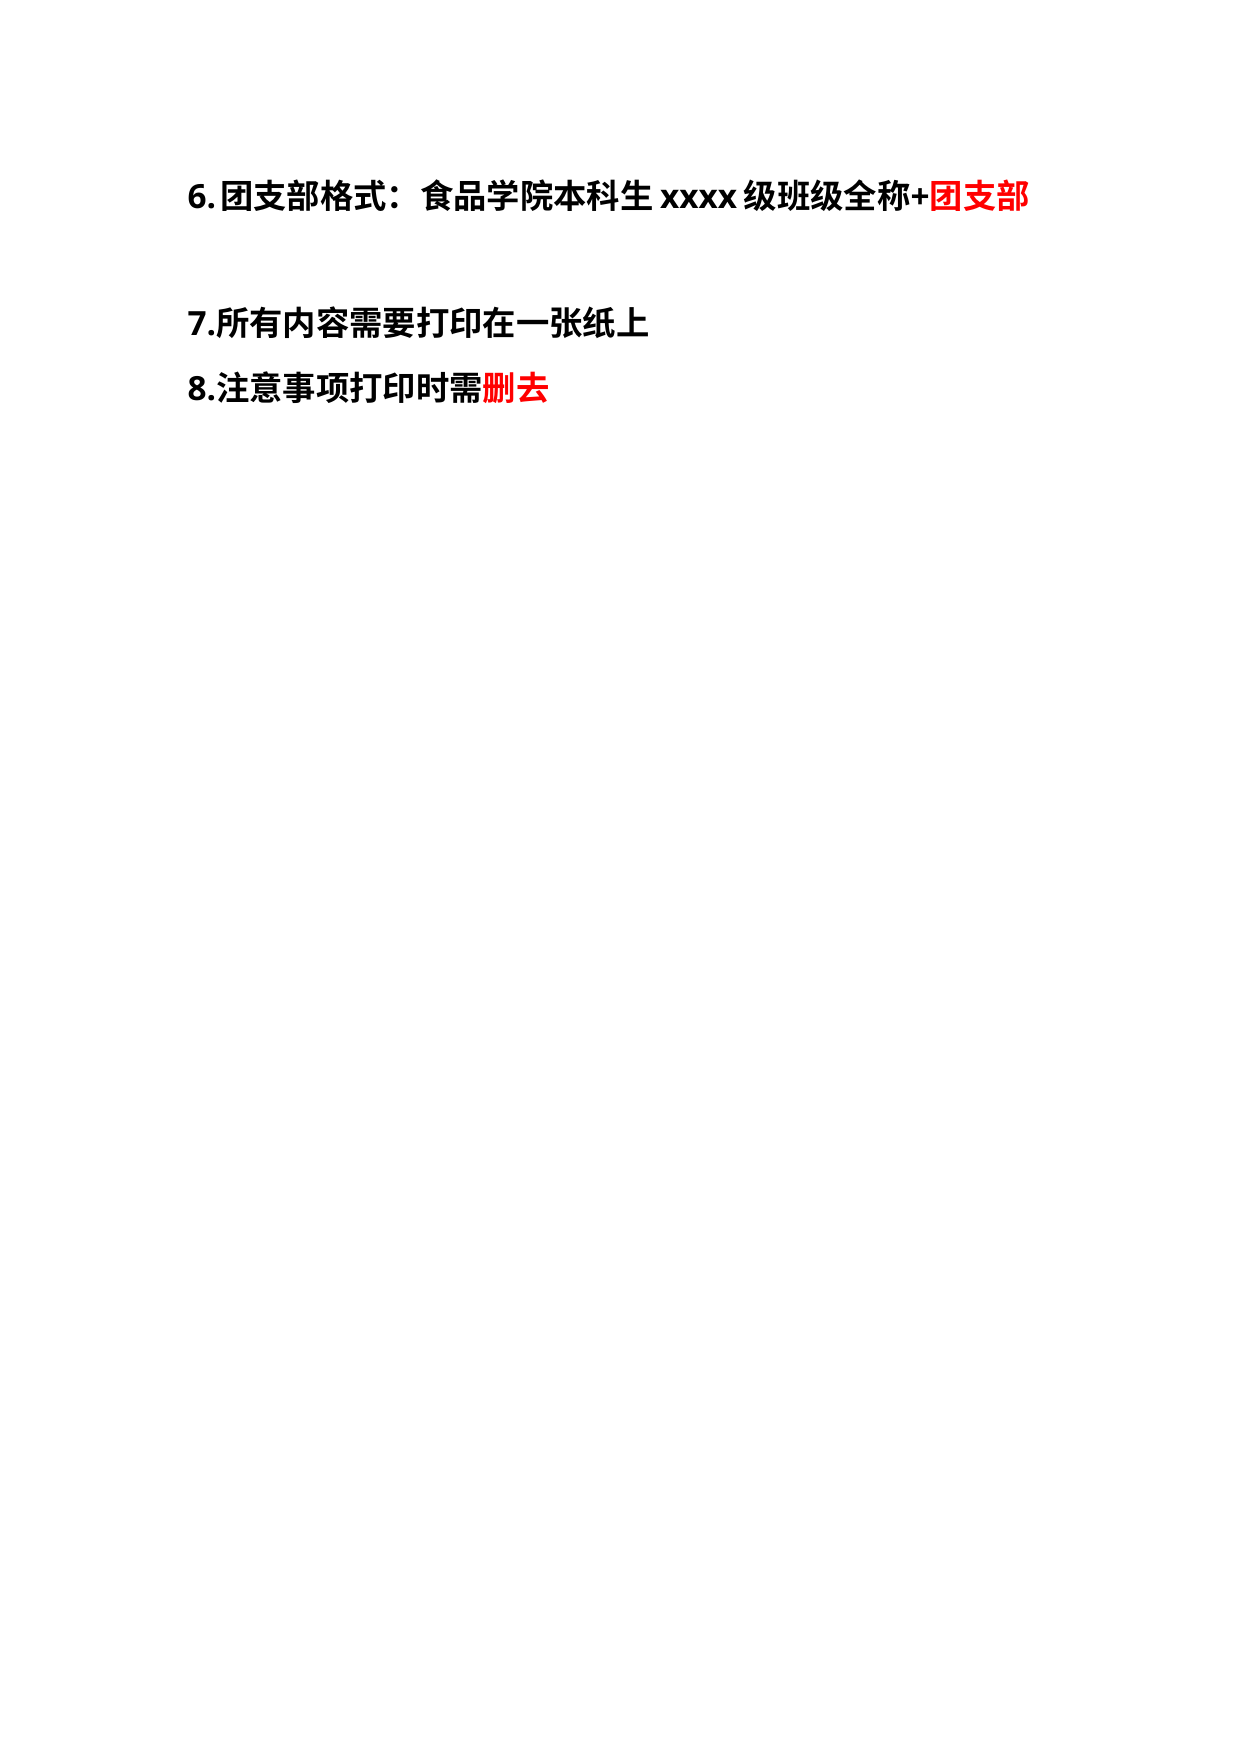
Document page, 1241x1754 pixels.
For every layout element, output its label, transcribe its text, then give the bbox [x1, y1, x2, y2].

text 7.所有内容需要打印在一张纸上 [187, 289, 1053, 354]
text 8.注意事项打印时需删去 [187, 354, 1053, 419]
subtitle 团支部格式：食品学院本科生xxxx级班级全称+团支部 [187, 162, 1053, 227]
